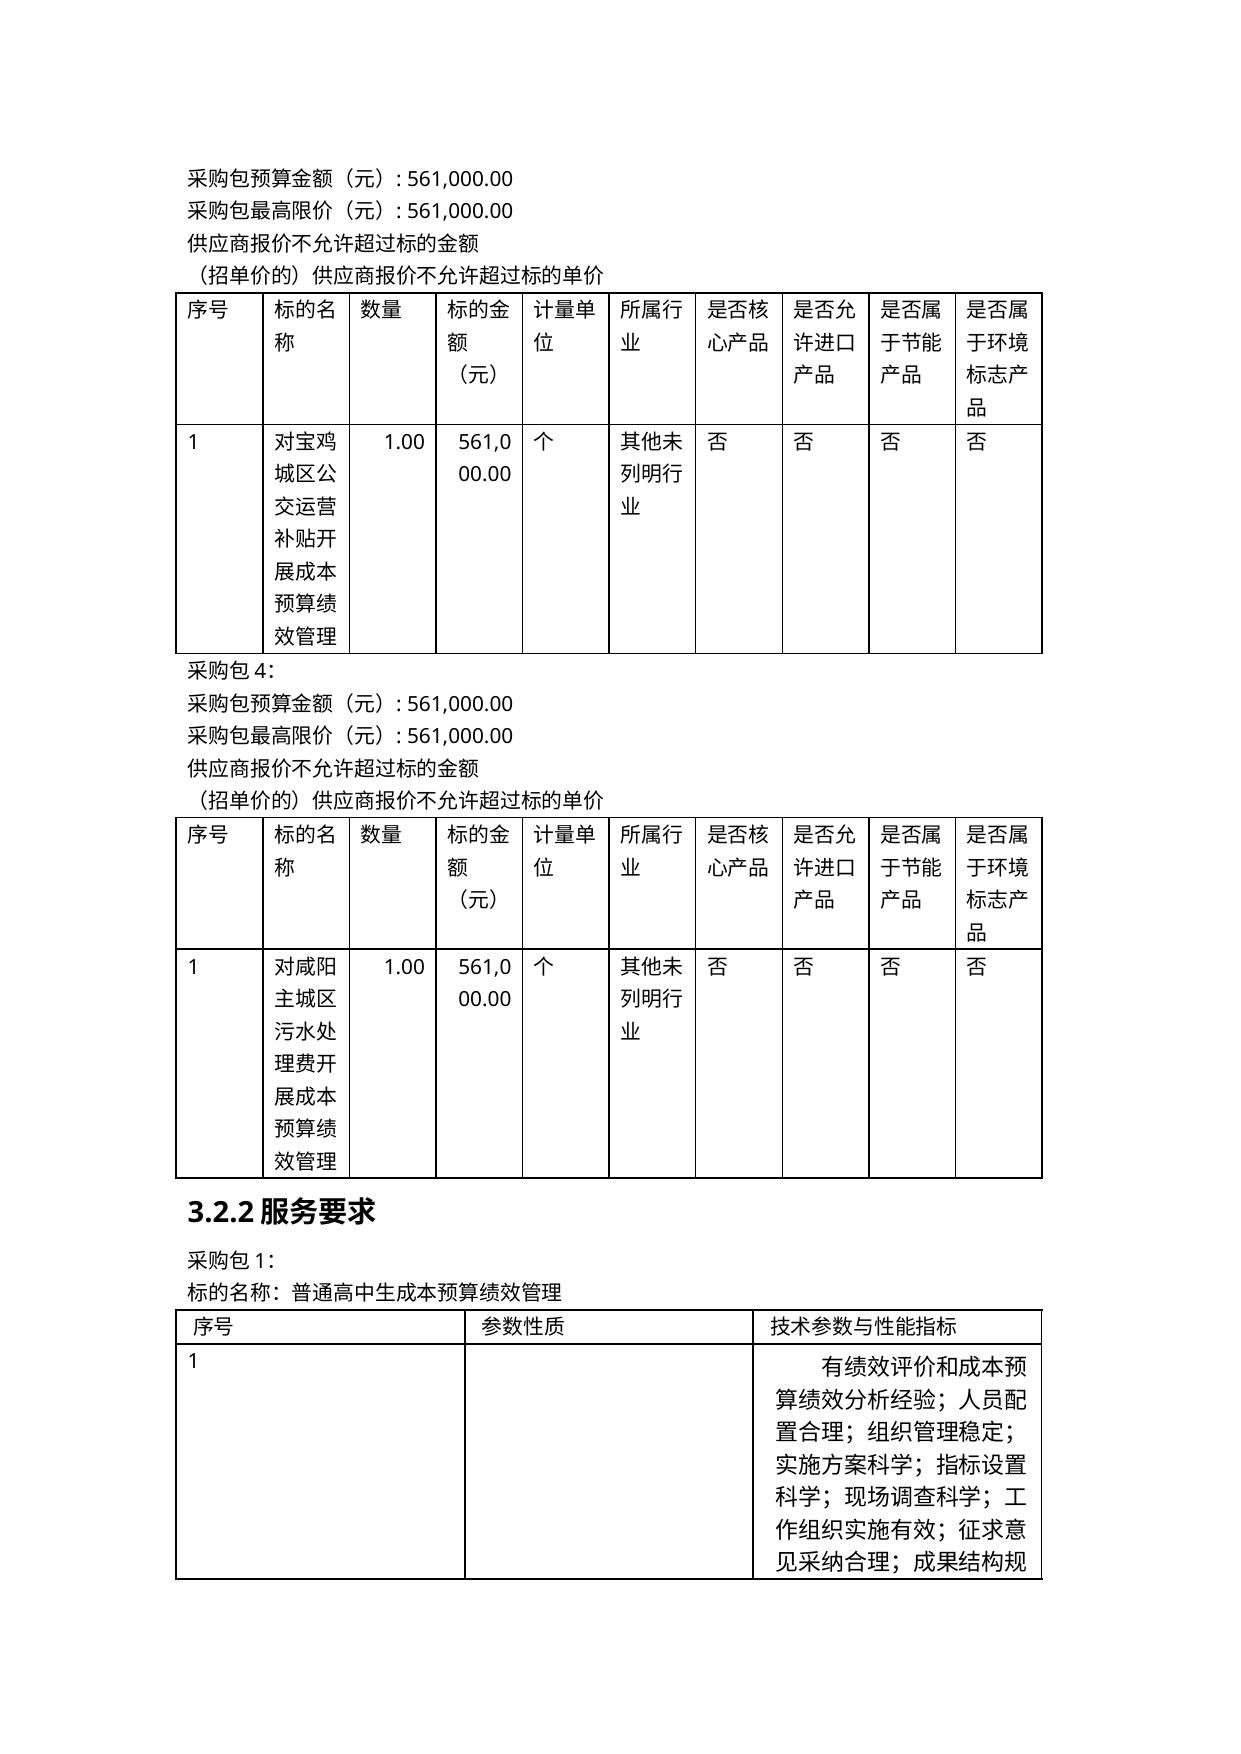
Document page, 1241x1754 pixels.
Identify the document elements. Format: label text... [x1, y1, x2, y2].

text 采购包预算金额（元）: 561,000.00 [187, 687, 1053, 719]
text 3.2.2服务要求 [187, 1179, 1053, 1244]
text 标的名称：普通高中生成本预算绩效管理 [187, 1276, 1053, 1309]
table_header 序号 [177, 1311, 464, 1343]
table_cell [754, 1345, 1041, 1578]
table_cell 个 [523, 425, 608, 653]
text 采购包预算金额（元）: 561,000.00 [187, 162, 1053, 194]
table_cell 否 [696, 950, 782, 1177]
table_header 是否属于环境标志产品 [956, 818, 1041, 948]
table_cell 1 [177, 425, 262, 653]
table_header 序号 [177, 294, 262, 423]
text 采购包4： [187, 654, 1053, 687]
table_header 所属行业 [610, 294, 695, 423]
text （招单价的）供应商报价不允许超过标的单价 [187, 784, 1053, 817]
table_header 标的名称 [264, 294, 349, 423]
table_cell 561,000.00 [437, 950, 522, 1177]
text 供应商报价不允许超过标的金额 [187, 752, 1053, 784]
table_header 是否属于节能产品 [870, 294, 955, 423]
table_header 标的金额 （元） [437, 818, 522, 948]
table_cell 否 [956, 950, 1041, 1177]
table_header 序号 [177, 818, 262, 948]
text （招单价的）供应商报价不允许超过标的单价 [187, 259, 1053, 292]
table_cell 其他未列明行业 [610, 950, 695, 1177]
table_cell 否 [956, 425, 1041, 653]
table_cell 其他未列明行业 [610, 425, 695, 653]
table_header 标的名称 [264, 818, 349, 948]
table_cell 1.00 [350, 950, 435, 1177]
table_cell 561,000.00 [437, 425, 522, 653]
table_header 标的金额 （元） [437, 294, 522, 423]
table_header 所属行业 [610, 818, 695, 948]
table_cell 个 [523, 950, 608, 1177]
text 供应商报价不允许超过标的金额 [187, 227, 1053, 259]
table_header 是否属于环境标志产品 [956, 294, 1041, 423]
table_cell [466, 1345, 752, 1578]
table_cell 1.00 [350, 425, 435, 653]
table_header 是否核心产品 [696, 294, 782, 423]
text 采购包最高限价（元）: 561,000.00 [187, 719, 1053, 752]
table_header 是否属于节能产品 [870, 818, 955, 948]
text 采购包最高限价（元）: 561,000.00 [187, 194, 1053, 227]
table_cell 否 [696, 425, 782, 653]
table_header 参数性质 [466, 1311, 752, 1343]
table_cell 否 [783, 425, 868, 653]
table_header 技术参数与性能指标 [754, 1311, 1041, 1343]
table_cell 对咸阳主城区污水处理费开展成本预算绩效管理 [264, 950, 349, 1177]
text 采购包1： [187, 1244, 1053, 1276]
table_header 计量单位 [523, 294, 608, 423]
table_cell 否 [870, 425, 955, 653]
table_cell 对宝鸡城区公交运营补贴开展成本预算绩效管理 [264, 425, 349, 653]
table_header 数量 [350, 818, 435, 948]
table_header 是否核心产品 [696, 818, 782, 948]
table_cell 否 [870, 950, 955, 1177]
table_cell 否 [783, 950, 868, 1177]
table_header 是否允许进口产品 [783, 294, 868, 423]
table_header 计量单位 [523, 818, 608, 948]
table_header 数量 [350, 294, 435, 423]
table_cell 1 [177, 950, 262, 1177]
table_cell 1 [177, 1345, 464, 1578]
table_header 是否允许进口产品 [783, 818, 868, 948]
